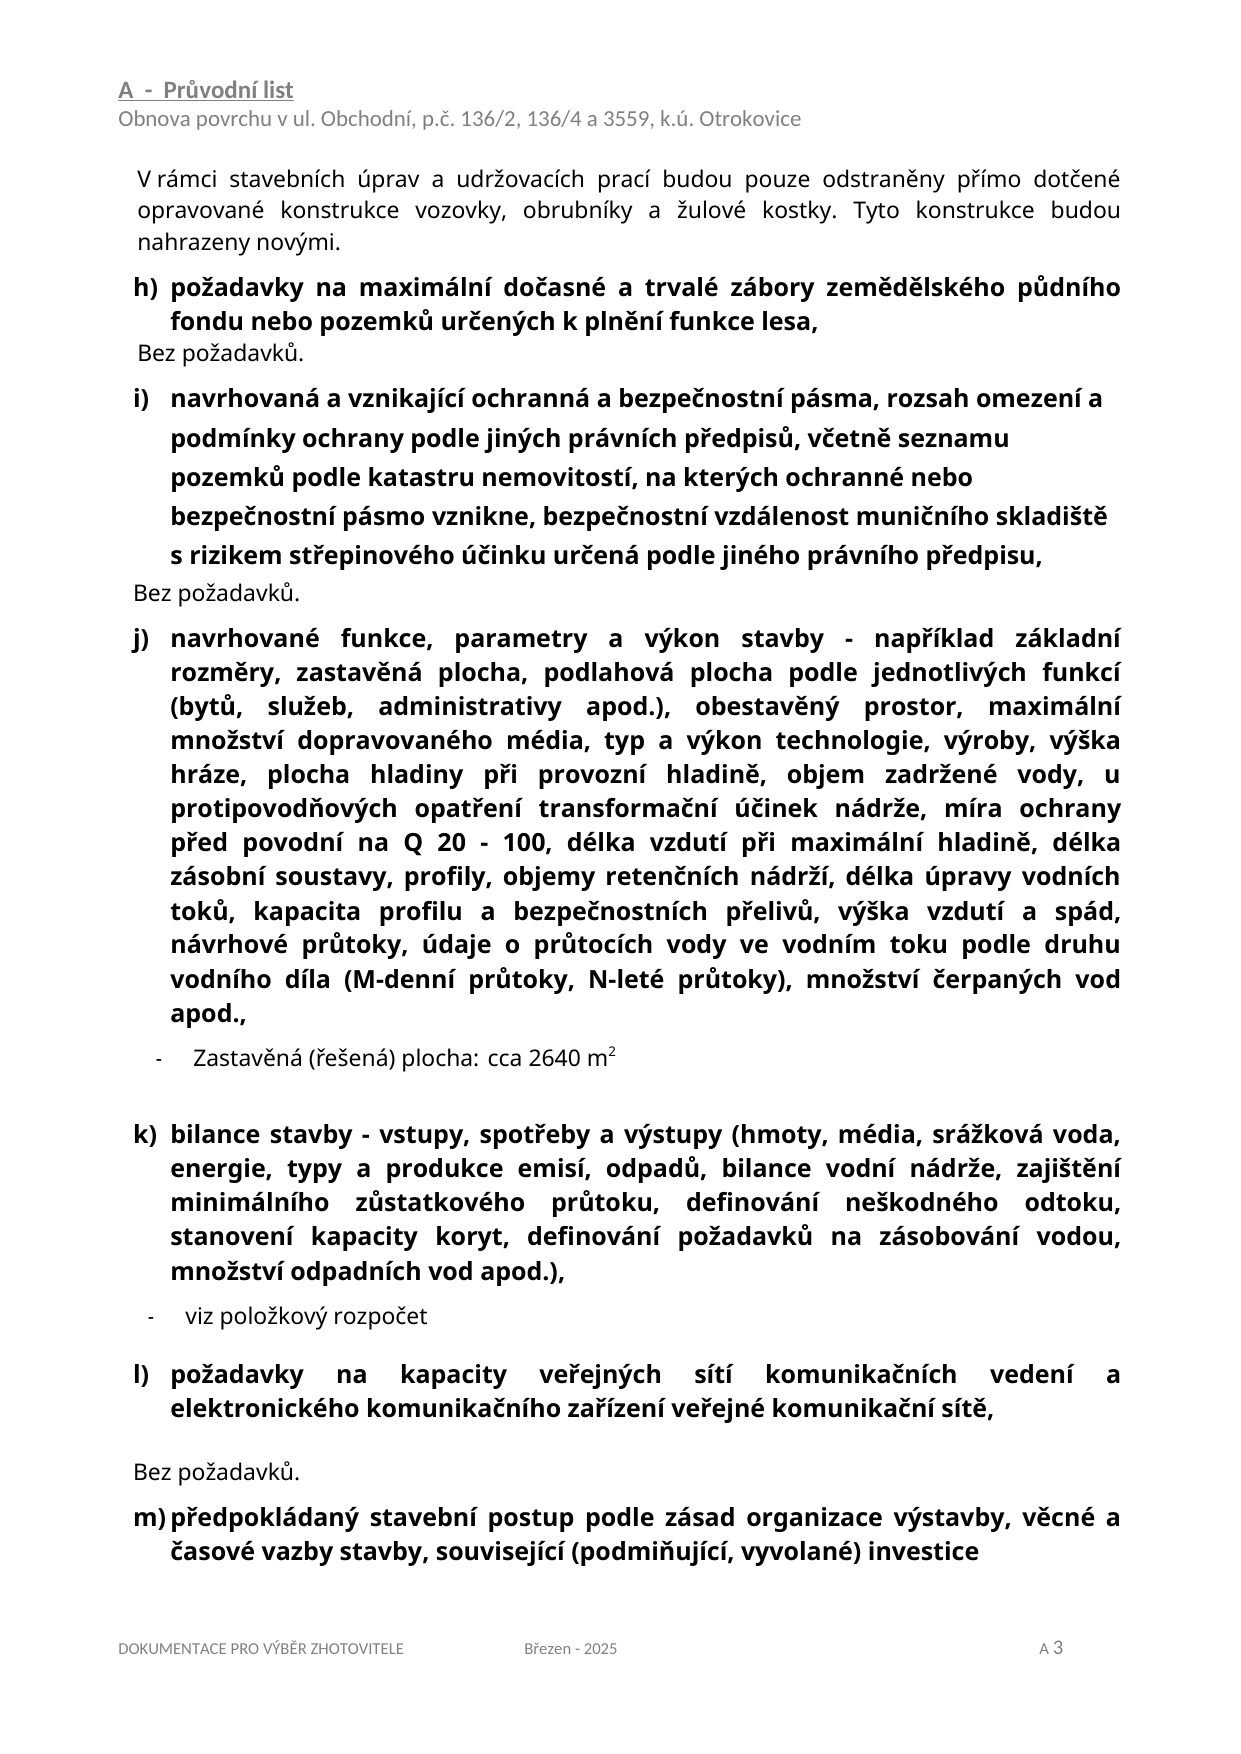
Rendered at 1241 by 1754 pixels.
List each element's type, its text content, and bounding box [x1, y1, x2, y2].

list navrhované funkce, parametry a výkon stavby - například základní rozměry, zastavěná plocha, podlahová plocha podle jednotlivých funkcí (bytů, služeb, administrativy apod.), obestavěný prostor, maximální množství dopravovaného média, typ a výkon technologie, výroby, výška hráze, plocha hladiny při provozní hladině, objem zadržené vody, u protipovodňových opatření transformační účinek nádrže, míra ochrany před povodní na Q 20 - 100, délka vzdutí při maximální hladině, délka zásobní soustavy, profily, objemy retenčních nádrží, délka úpravy vodních toků, kapacita profilu a bezpečnostních přelivů, výška vzdutí a spád, návrhové průtoky, údaje o průtocích vody ve vodním toku podle druhu vodního díla (M-denní průtoky, N-leté průtoky), množství čerpaných vod apod., [133, 621, 1122, 1029]
list navrhovaná a vznikající ochranná a bezpečnostní pásma, rozsah omezení a podmínky ochrany podle jiných právních předpisů, včetně seznamu pozemků podle katastru nemovitostí, na kterých ochranné nebo bezpečnostní pásmo vznikne, bezpečnostní vzdálenost muničního skladiště s rizikem střepinového účinku určená podle jiného právního předpisu, [133, 381, 1122, 572]
text V rámci stavebních úprav a udržovacích prací budou pouze odstraněny přímo dotčené opravované konstrukce vozovky, obrubníky a žulové kostky. Tyto konstrukce budou nahrazeny novými. [137, 163, 1122, 257]
list požadavky na kapacity veřejných sítí komunikačních vedení a elektronického komunikačního zařízení veřejné komunikační sítě, [133, 1356, 1122, 1424]
list Zastavěná (řešená) plocha: cca 2640 m2 [156, 1042, 1122, 1073]
text Bez požadavků. [137, 337, 1122, 368]
list předpokládaný stavební postup podle zásad organizace výstavby, věcné a časové vazby stavby, související (podmiňující, vyvolané) investice [133, 1499, 1122, 1568]
list viz položkový rozpočet [148, 1300, 1122, 1331]
text Bez požadavků. [118, 577, 1122, 608]
text Bez požadavků. [133, 1456, 1122, 1487]
list požadavky na maximální dočasné a trvalé zábory zemědělského půdního fondu nebo pozemků určených k plnění funkce lesa, [133, 269, 1122, 337]
list bilance stavby - vstupy, spotřeby a výstupy (hmoty, média, srážková voda, energie, typy a produkce emisí, odpadů, bilance vodní nádrže, zajištění minimálního zůstatkového průtoku, definování neškodného odtoku, stanovení kapacity koryt, definování požadavků na zásobování vodou, množství odpadních vod apod.), [133, 1117, 1122, 1287]
